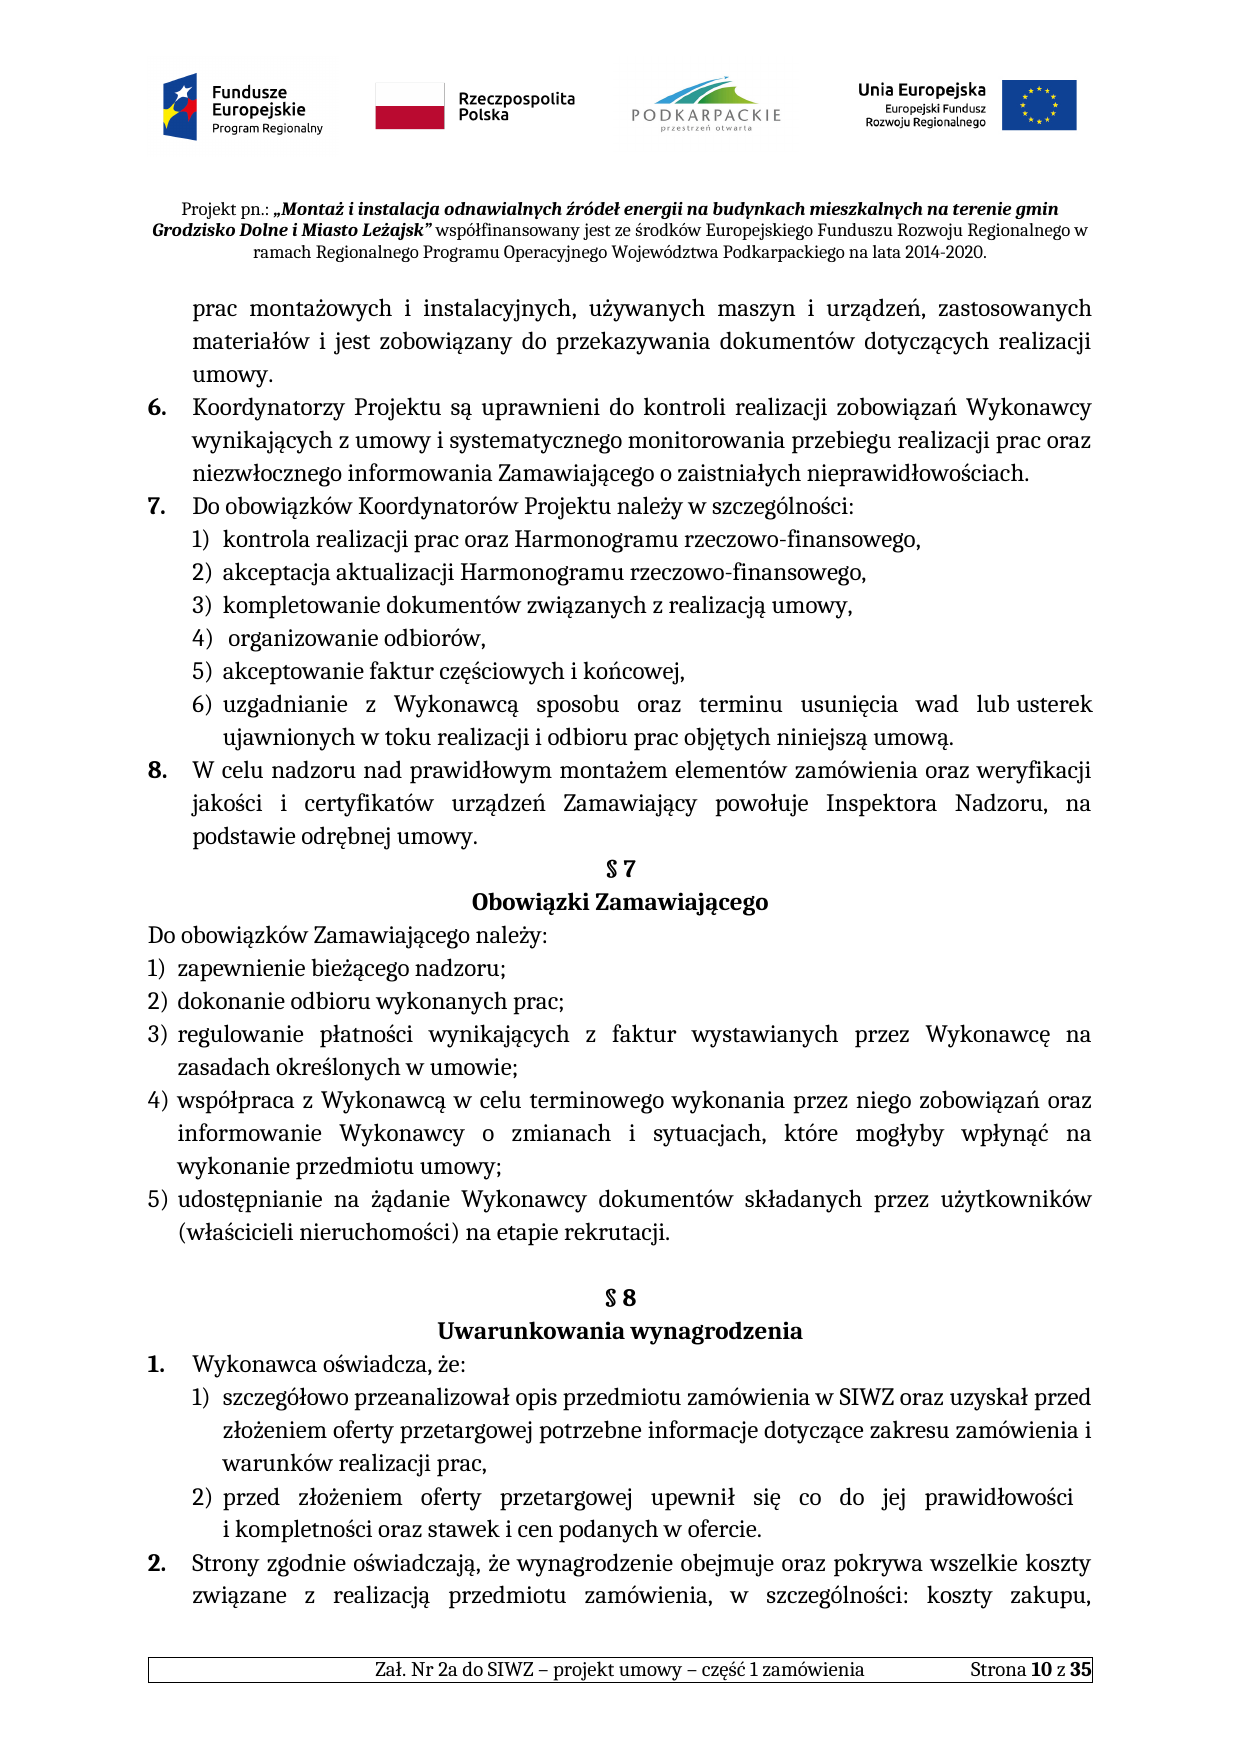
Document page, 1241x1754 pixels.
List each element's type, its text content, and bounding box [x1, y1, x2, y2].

text § 7 [148, 855, 1093, 884]
list W celu nadzoru nad prawidłowym montażem elementów zamówienia oraz weryfikacji jakości i certyfikatów urządzeń Zamawiający powołuje Inspektora Nadzoru, na podstawie odrębnej umowy. [148, 756, 1093, 851]
list akceptowanie faktur częściowych i końcowej, [192, 657, 1093, 686]
text Do obowiązków Zamawiającego należy: [148, 921, 1093, 950]
list uzgadnianie z Wykonawcą sposobu oraz terminu usunięcia wad lub usterek ujawnionych w toku realizacji i odbioru prac objętych niniejszą umową. [192, 690, 1093, 752]
list udostępnianie na żądanie Wykonawcy dokumentów składanych przez użytkowników (właścicieli nieruchomości) na etapie rekrutacji. [148, 1185, 1093, 1247]
list zapewnienie bieżącego nadzoru; [148, 954, 1093, 983]
list akceptacja aktualizacji Harmonogramu rzeczowo-finansowego, [192, 558, 1093, 587]
list regulowanie płatności wynikających z faktur wystawianych przez Wykonawcę na zasadach określonych w umowie; [148, 1020, 1093, 1082]
list Wykonawca oświadcza, że: [148, 1350, 1093, 1379]
picture [842, 62, 1094, 147]
text Obowiązki Zamawiającego [148, 888, 1093, 917]
text Uwarunkowania wynagrodzenia [148, 1317, 1093, 1346]
list kompletowanie dokumentów związanych z realizacją umowy, [192, 591, 1093, 619]
picture [147, 56, 339, 157]
list organizowanie odbiorów, [192, 624, 1093, 653]
text § 8 [148, 1284, 1093, 1313]
picture [360, 67, 590, 145]
list Koordynatorzy Projektu są uprawnieni do kontroli realizacji zobowiązań Wykonawcy wynikających z umowy i systematycznego monitorowania przebiegu realizacji prac oraz niezwłocznego informowania Zamawiającego o zaistniałych nieprawidłowościach. [148, 393, 1093, 487]
picture [612, 56, 800, 152]
list przed złożeniem oferty przetargowej upewnił się co do jej prawidłowości i kompletności oraz stawek i cen podanych w ofercie. [192, 1482, 1093, 1544]
list dokonanie odbioru wykonanych prac; [148, 987, 1093, 1016]
list Do obowiązków Koordynatorów Projektu należy w szczególności: [148, 492, 1093, 521]
list współpraca z Wykonawcą w celu terminowego wykonania przez niego zobowiązań oraz informowanie Wykonawcy o zmianach i sytuacjach, które mogłyby wpłynąć na wykonanie przedmiotu umowy; [148, 1086, 1093, 1181]
list szczegółowo przeanalizował opis przedmiotu zamówienia w SIWZ oraz uzyskał przed złożeniem oferty przetargowej potrzebne informacje dotyczące zakresu zamówienia i warunków realizacji prac, [192, 1383, 1093, 1478]
list kontrola realizacji prac oraz Harmonogramu rzeczowo-finansowego, [192, 525, 1093, 553]
